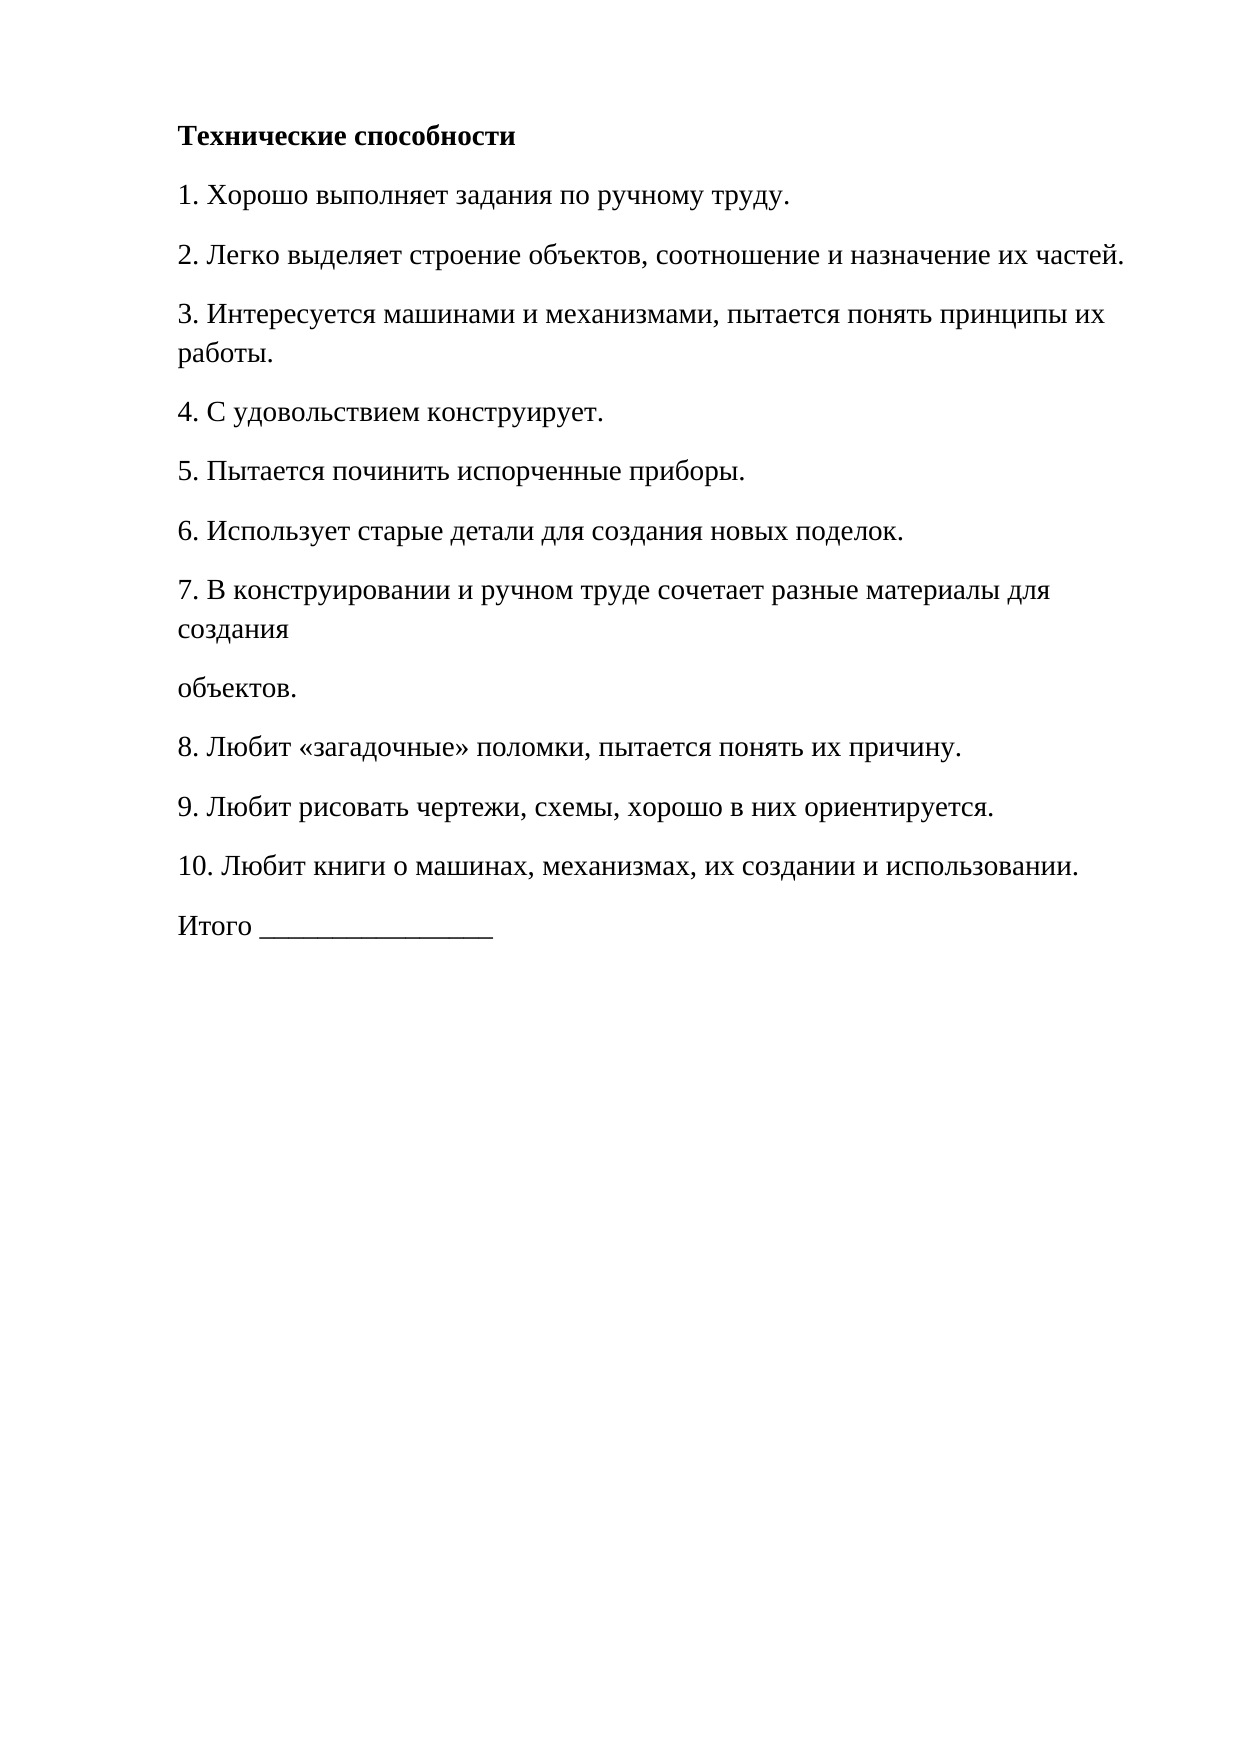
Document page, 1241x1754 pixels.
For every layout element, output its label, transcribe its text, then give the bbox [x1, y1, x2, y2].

text 8. Любит «загадочные» поломки, пытается понять их причину. [177, 729, 1152, 763]
text 5. Пытается починить испорченные приборы. [177, 453, 1152, 487]
text 6. Использует старые детали для создания новых поделок. [177, 513, 1152, 546]
text 1. Хорошо выполняет задания по ручному труду. [177, 177, 1152, 211]
text 10. Любит книги о машинах, механизмах, их создании и использовании. [177, 848, 1152, 882]
text 2. Легко выделяет строение объектов, соотношение и назначение их частей. [177, 237, 1152, 270]
text 3. Интересуется машинами и механизмами, пытается понять принципы их работы. [177, 296, 1152, 368]
text объектов. [177, 670, 1152, 704]
text Итого ________________ [177, 908, 1152, 941]
text Технические способности [177, 118, 1152, 152]
text 9. Любит рисовать чертежи, схемы, хорошо в них ориентируется. [177, 789, 1152, 822]
text 4. С удовольствием конструирует. [177, 394, 1152, 428]
text 7. В конструировании и ручном труде сочетает разные материалы для создания [177, 572, 1152, 644]
